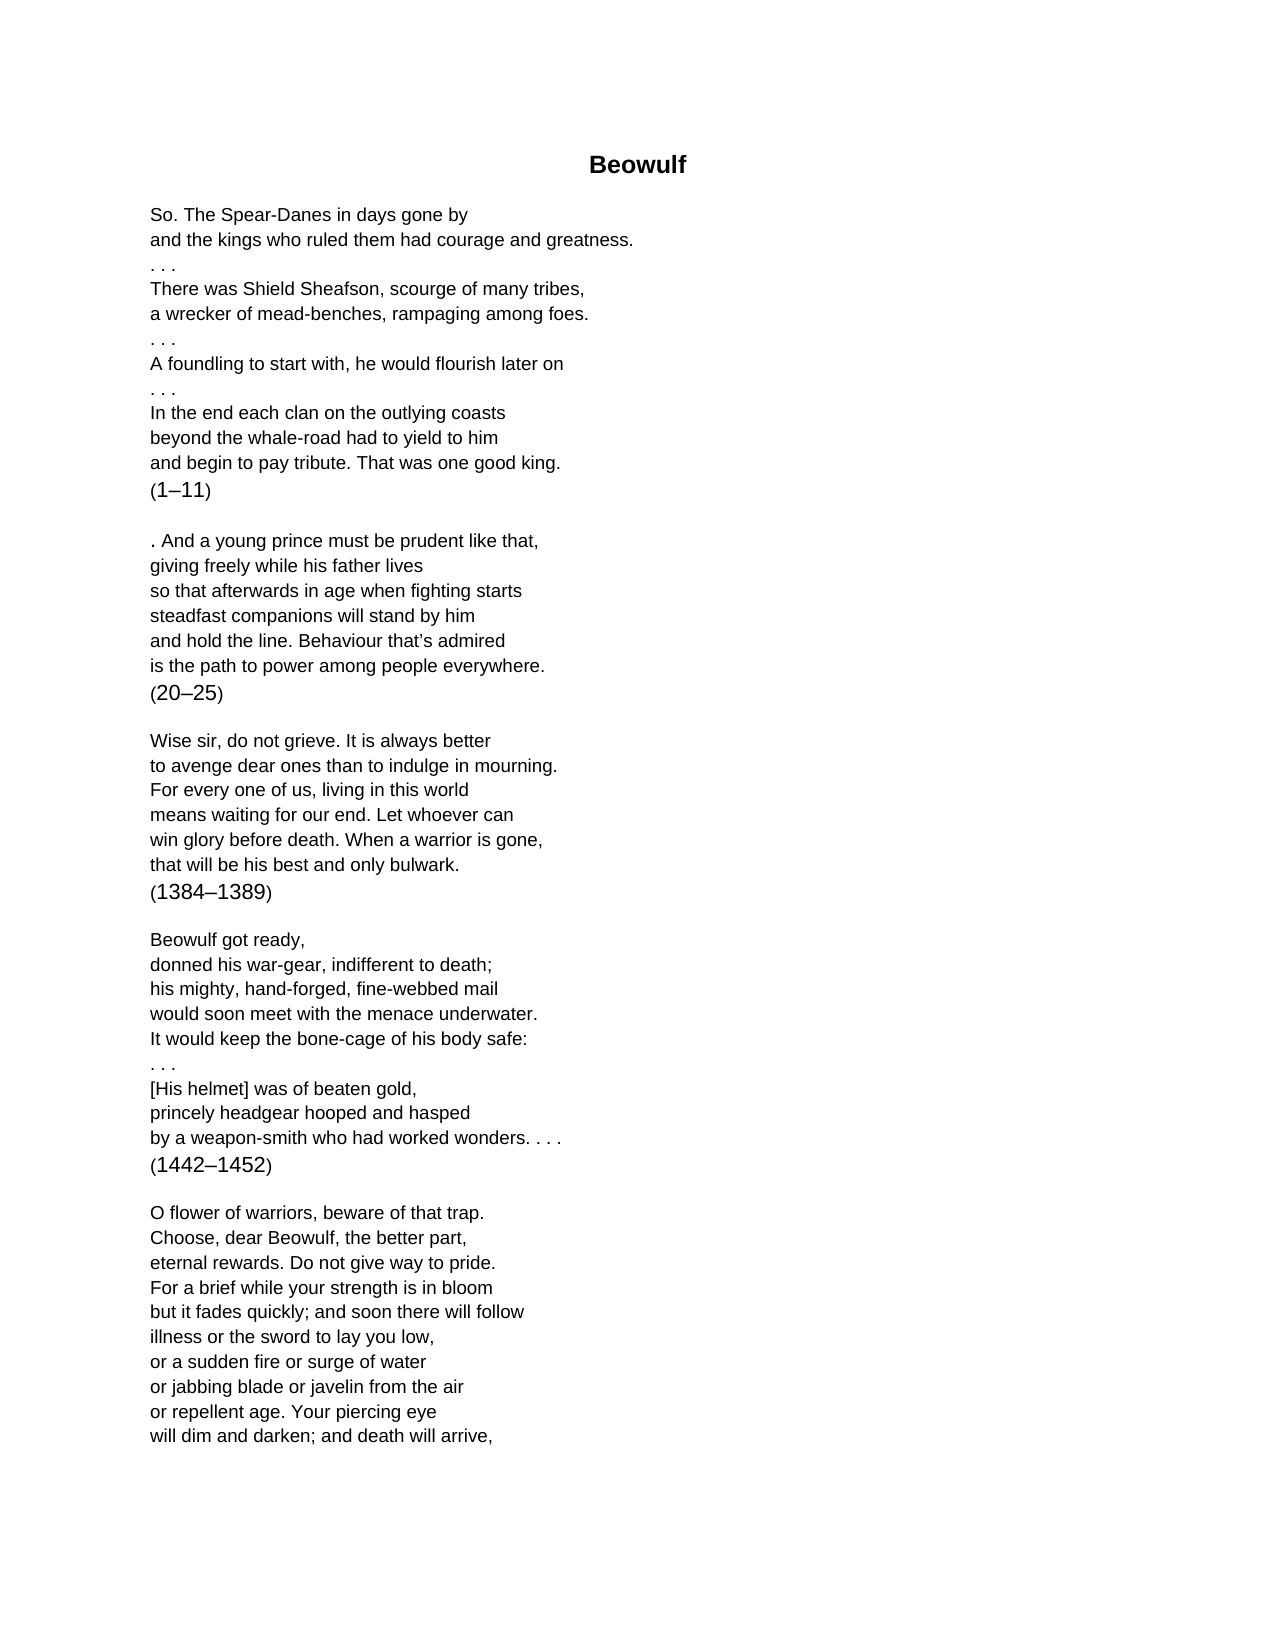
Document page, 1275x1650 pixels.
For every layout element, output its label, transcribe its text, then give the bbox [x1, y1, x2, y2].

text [150, 1202, 1125, 1447]
text So. The Spear-Danes in days gone by and the kings who ruled them had courage and greatness. . . . There was Shield Sheafson, scourge of many tribes, a wrecker of mead-benches, rampaging among foes. . . . A foundling to start with, he would flourish later on . . . In the end each clan on the outlying coasts beyond the whale-road had to yield to him and begin to pay tribute. That was one good king. (1–11) [150, 204, 1125, 502]
text . And a young prince must be prudent like that, giving freely while his father lives so that afterwards in age when fighting starts steadfast companions will stand by him and hold the line. Behaviour that’s admired is the path to power among people everywhere. (20–25) [150, 527, 1125, 705]
text Beowulf got ready, donned his war-gear, indifferent to death; his mighty, hand-forged, fine-webbed mail would soon meet with the menace underwater. It would keep the bone-cage of his body safe: . . . [His helmet] was of beaten gold, princely headgear hooped and hasped by a weapon-smith who had worked wonders. . . . (1442–1452) [150, 929, 1125, 1177]
text Beowulf [150, 150, 1125, 179]
text Wise sir, do not grieve. It is always better to avenge dear ones than to indulge in mourning. For every one of us, living in this world means waiting for our end. Let whoever can win glory before death. When a warrior is gone, that will be his best and only bulwark. (1384–1389) [150, 729, 1125, 904]
